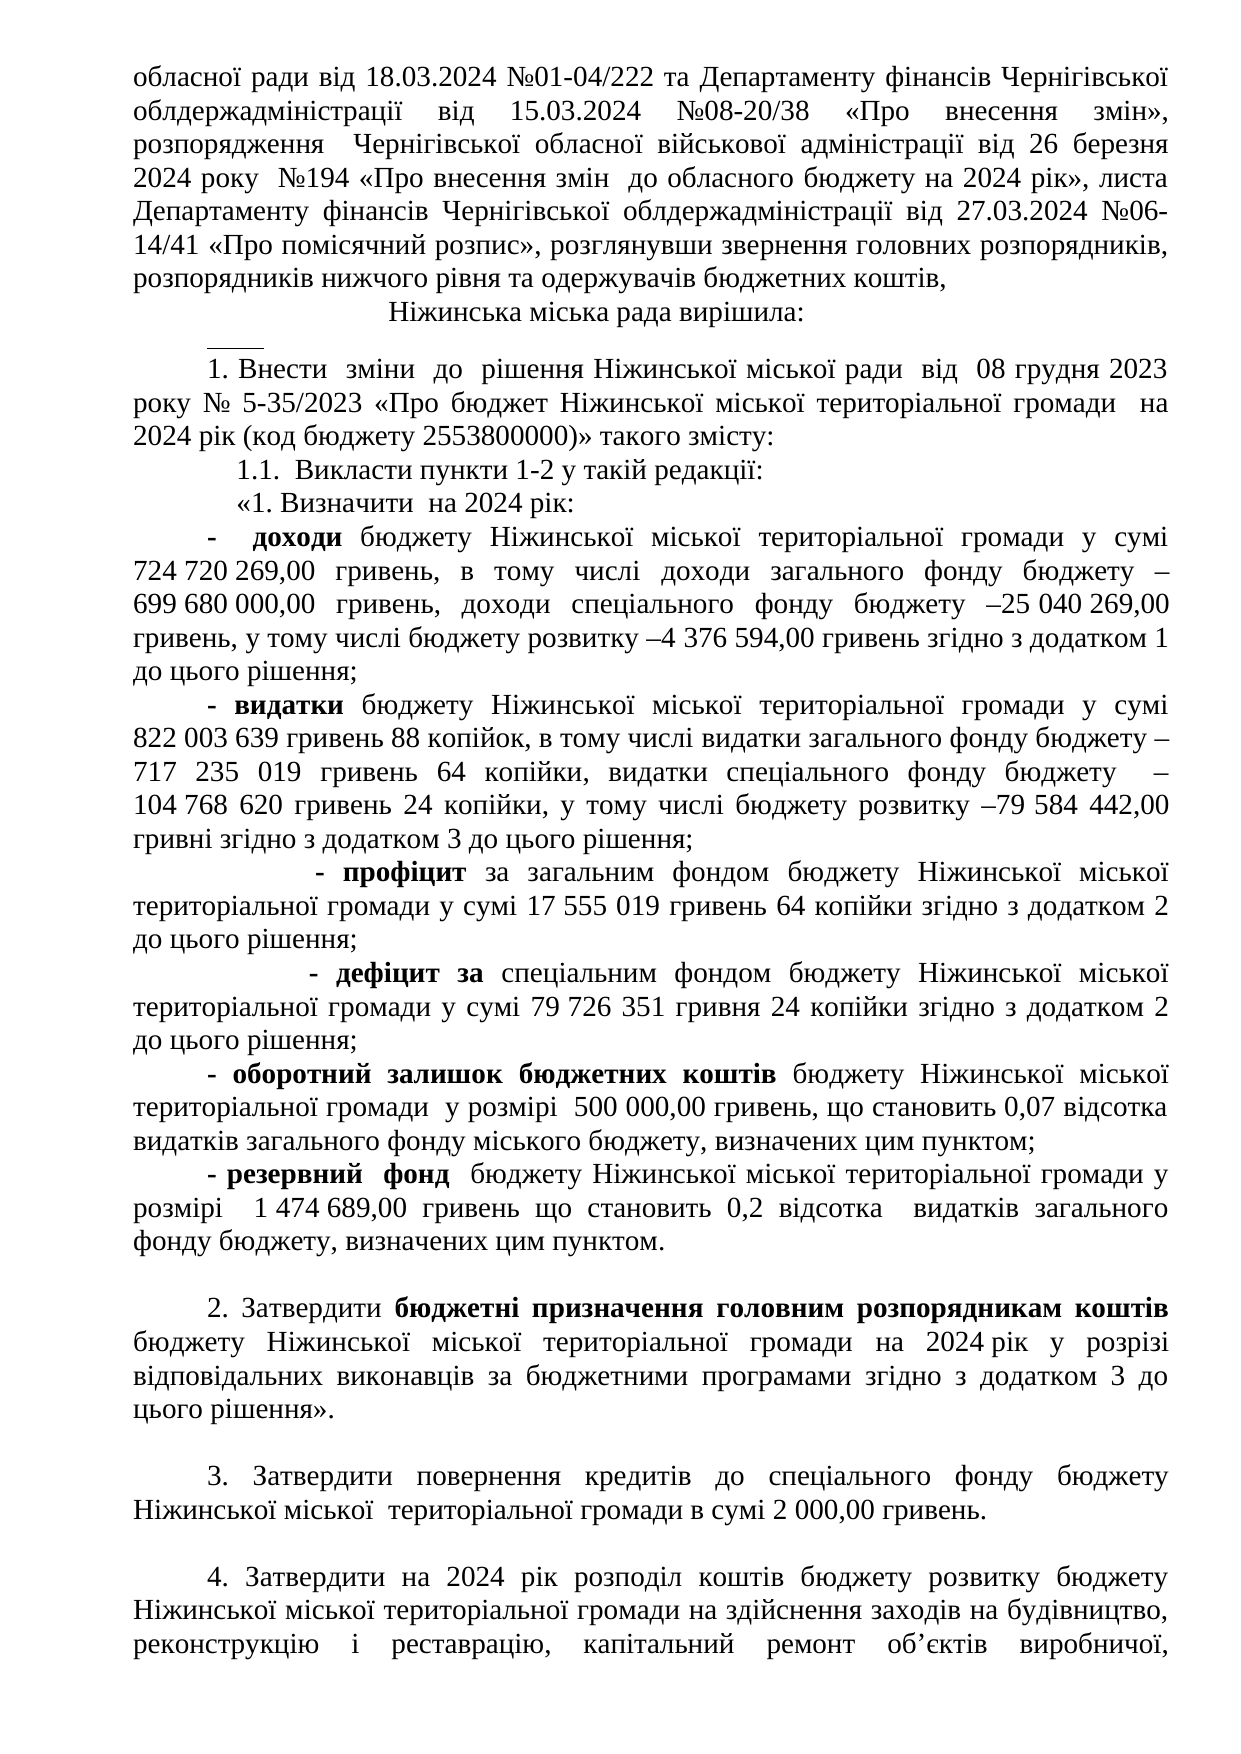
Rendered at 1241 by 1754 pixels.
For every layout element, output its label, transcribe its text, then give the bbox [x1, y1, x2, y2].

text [133, 59, 1169, 294]
text 3. Затвердити повернення кредитів до спеціального фонду бюджету Ніжинської міської територіальної громади в сумі 2 000,00 гривень. [133, 1458, 1169, 1525]
text - резервний фонд бюджету Ніжинської міської територіальної громади у розмірі 1 474 689,00 гривень що становить 0,2 відсотка видатків загального фонду бюджету, визначених цим пунктом. [133, 1156, 1169, 1257]
text 2. Затвердити бюджетні призначення головним розпорядникам коштів бюджету Ніжинської міської територіальної громади на 2024 рік у розрізі відповідальних виконавців за бюджетними програмами згідно з додатком 3 до цього рішення». [133, 1291, 1169, 1425]
text - дефіцит за спеціальним фондом бюджету Ніжинської міської територіальної громади у сумі 79 726 351 гривня 24 копійки згідно з додатком 2 до цього рішення; [133, 955, 1169, 1056]
text 1. Внести зміни до рішення Ніжинської міської ради від 08 грудня 2023 року № 5-35/2023 «Про бюджет Ніжинської міської територіальної громади на 2024 рік (код бюджету 2553800000)» такого змісту: [133, 351, 1169, 452]
text 1.1. Викласти пункти 1-2 у такій редакції: [133, 452, 1169, 486]
text - доходи бюджету Ніжинської міської територіальної громади у сумі 724 720 269,00 гривень, в тому числі доходи загального фонду бюджету – 699 680 000,00 гривень, доходи спеціального фонду бюджету –25 040 269,00 гривень, у тому числі бюджету розвитку –4 376 594,00 гривень згідно з додатком 1 до цього рішення; [133, 519, 1169, 687]
text - профіцит за загальним фондом бюджету Ніжинської міської територіальної громади у сумі 17 555 019 гривень 64 копійки згідно з додатком 2 до цього рішення; [133, 854, 1169, 955]
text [133, 1559, 1169, 1659]
text - оборотний залишок бюджетних коштів бюджету Ніжинської міської територіальної громади у розмірі 500 000,00 гривень, що становить 0,07 відсотка видатків загального фонду міського бюджету, визначених цим пунктом; [133, 1056, 1169, 1156]
text - видатки бюджету Ніжинської міської територіальної громади у сумі 822 003 639 гривень 88 копійок, в тому числі видатки загального фонду бюджету –717 235 019 гривень 64 копійки, видатки спеціального фонду бюджету – 104 768 620 гривень 24 копійки, у тому числі бюджету розвитку –79 584 442,00 гривні згідно з додатком 3 до цього рішення; [133, 687, 1169, 854]
text «1. Визначити на 2024 рік: [133, 486, 1169, 519]
text Ніжинська міська рада вирішила: [133, 294, 1169, 327]
